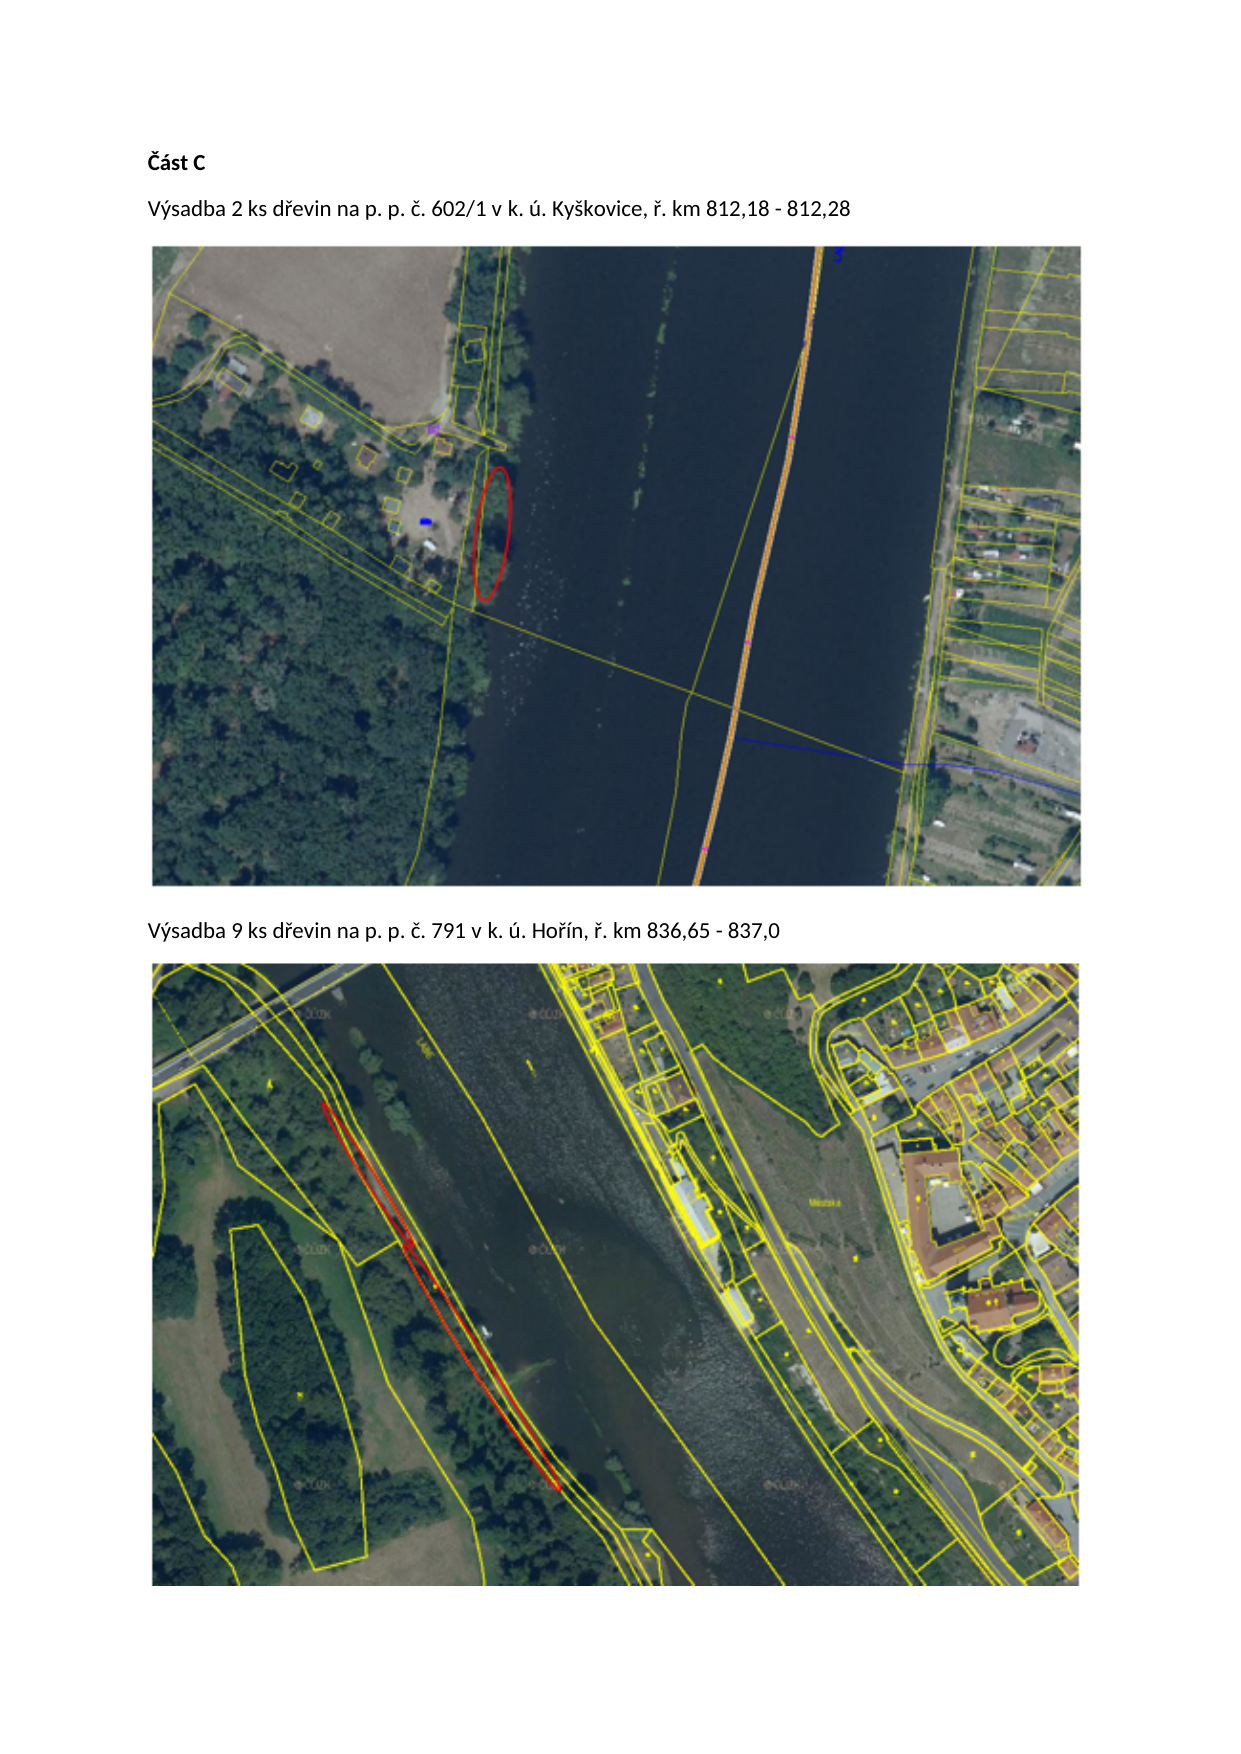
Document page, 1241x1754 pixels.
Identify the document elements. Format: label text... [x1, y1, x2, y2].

text Výsadba 2 ks dřevin na p. p. č. 602/1 v k. ú. Kyškovice, ř. km 812,18 - 812,28 [148, 194, 1093, 222]
picture [147, 241, 1087, 898]
text Výsadba 9 ks dřevin na p. p. č. 791 v k. ú. Hořín, ř. km 836,65 - 837,0 [148, 916, 1093, 944]
picture [147, 963, 1087, 1586]
text Část C [148, 148, 1093, 176]
